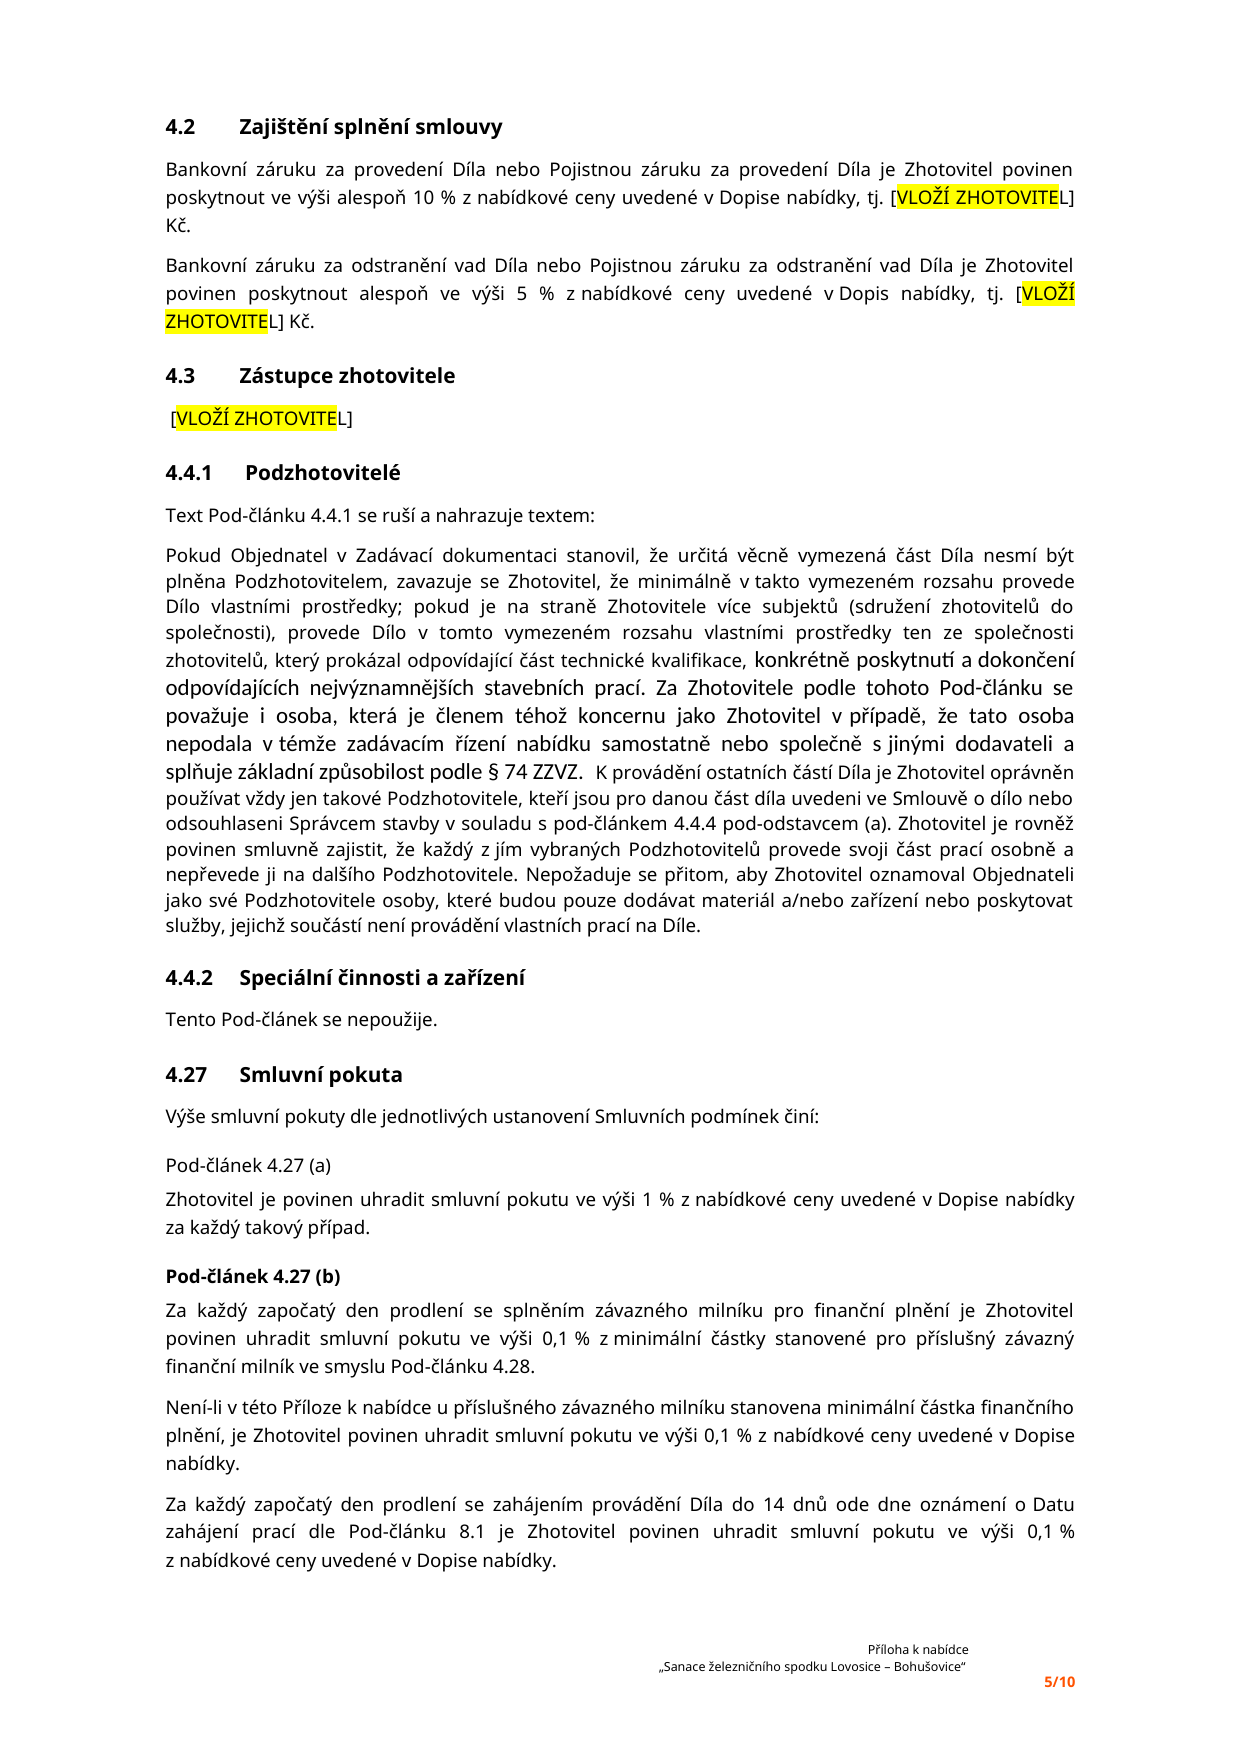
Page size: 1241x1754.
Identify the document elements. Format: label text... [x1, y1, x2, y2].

text Není-li v této Příloze k nabídce u příslušného závazného milníku stanovena minimální částka finančního plnění, je Zhotovitel povinen uhradit smluvní pokutu ve výši 0,1 % z nabídkové ceny uvedené v Dopise nabídky. [165, 1394, 1075, 1476]
text 4.2 Zajištění splnění smlouvy [165, 112, 1075, 141]
text 4.4.1 Podzhotovitelé [165, 458, 1075, 487]
text Text Pod-článku 4.4.1 se ruší a nahrazuje textem: [165, 502, 1075, 528]
text 4.3 Zástupce zhotovitele [165, 362, 1075, 390]
text Pod-článek 4.27 (a) [165, 1152, 1075, 1178]
text Výše smluvní pokuty dle jednotlivých ustanovení Smluvních podmínek činí: [165, 1103, 1075, 1129]
text Pod-článek 4.27 (b) [165, 1263, 1075, 1289]
text 4.27 Smluvní pokuta [165, 1060, 1075, 1088]
text Za každý započatý den prodlení se splněním závazného milníku pro finanční plnění je Zhotovitel povinen uhradit smluvní pokutu ve výši 0,1 % z minimální částky stanovené pro příslušný závazný finanční milník ve smyslu Pod-článku 4.28. [165, 1298, 1075, 1379]
text Tento Pod-článek se nepoužije. [165, 1007, 1075, 1032]
text Pokud Objednatel v Zadávací dokumentaci stanovil, že určitá věcně vymezená část Díla nesmí být plněna Podzhotovitelem, zavazuje se Zhotovitel, že minimálně v takto vymezeném rozsahu provede Dílo vlastními prostředky; pokud je na straně Zhotovitele více subjektů (sdružení zhotovitelů do společnosti), provede Dílo v tomto vymezeném rozsahu vlastními prostředky ten ze společnosti zhotovitelů, který prokázal odpovídající část technické kvalifikace, konkrétně poskytnutí a dokončení odpovídajících nejvýznamnějších stavebních prací. Za Zhotovitele podle tohoto Pod-článku se považuje i osoba, která je členem téhož koncernu jako Zhotovitel v případě, že tato osoba nepodala v témže zadávacím řízení nabídku samostatně nebo společně s jinými dodavateli a splňuje základní způsobilost podle § 74 ZZVZ. K provádění ostatních částí Díla je Zhotovitel oprávněn používat vždy jen takové Podzhotovitele, kteří jsou pro danou část díla uvedeni ve Smlouvě o dílo nebo odsouhlaseni Správcem stavby v souladu s pod-článkem 4.4.4 pod-odstavcem (a). Zhotovitel je rovněž povinen smluvně zajistit, že každý z jím vybraných Podzhotovitelů provede svoji část prací osobně a nepřevede ji na dalšího Podzhotovitele. Nepožaduje se přitom, aby Zhotovitel oznamoval Objednateli jako své Podzhotovitele osoby, které budou pouze dodávat materiál a/nebo zařízení nebo poskytovat služby, jejichž součástí není provádění vlastních prací na Díle. [165, 543, 1075, 938]
text Zhotovitel je povinen uhradit smluvní pokutu ve výši 1 % z nabídkové ceny uvedené v Dopise nabídky za každý takový případ. [165, 1187, 1075, 1240]
text [VLOŽÍ ZHOTOVITEL] [337, 405, 1075, 431]
text Za každý započatý den prodlení se zahájením provádění Díla do 14 dnů ode dne oznámení o Datu zahájení prací dle Pod-článku 8.1 je Zhotovitel povinen uhradit smluvní pokutu ve výši 0,1 % z nabídkové ceny uvedené v Dopise nabídky. [165, 1491, 1075, 1572]
text Bankovní záruku za provedení Díla nebo Pojistnou záruku za provedení Díla je Zhotovitel povinen poskytnout ve výši alespoň 10 % z nabídkové ceny uvedené v Dopise nabídky, tj. [VLOŽÍ ZHOTOVITEL] Kč. [165, 156, 1075, 237]
text Bankovní záruku za odstranění vad Díla nebo Pojistnou záruku za odstranění vad Díla je Zhotovitel povinen poskytnout alespoň ve výši 5 % z nabídkové ceny uvedené v Dopis nabídky, tj. [VLOŽÍ ZHOTOVITEL] Kč. [165, 252, 1075, 334]
text 4.4.2 Speciální činnosti a zařízení [165, 963, 1075, 991]
